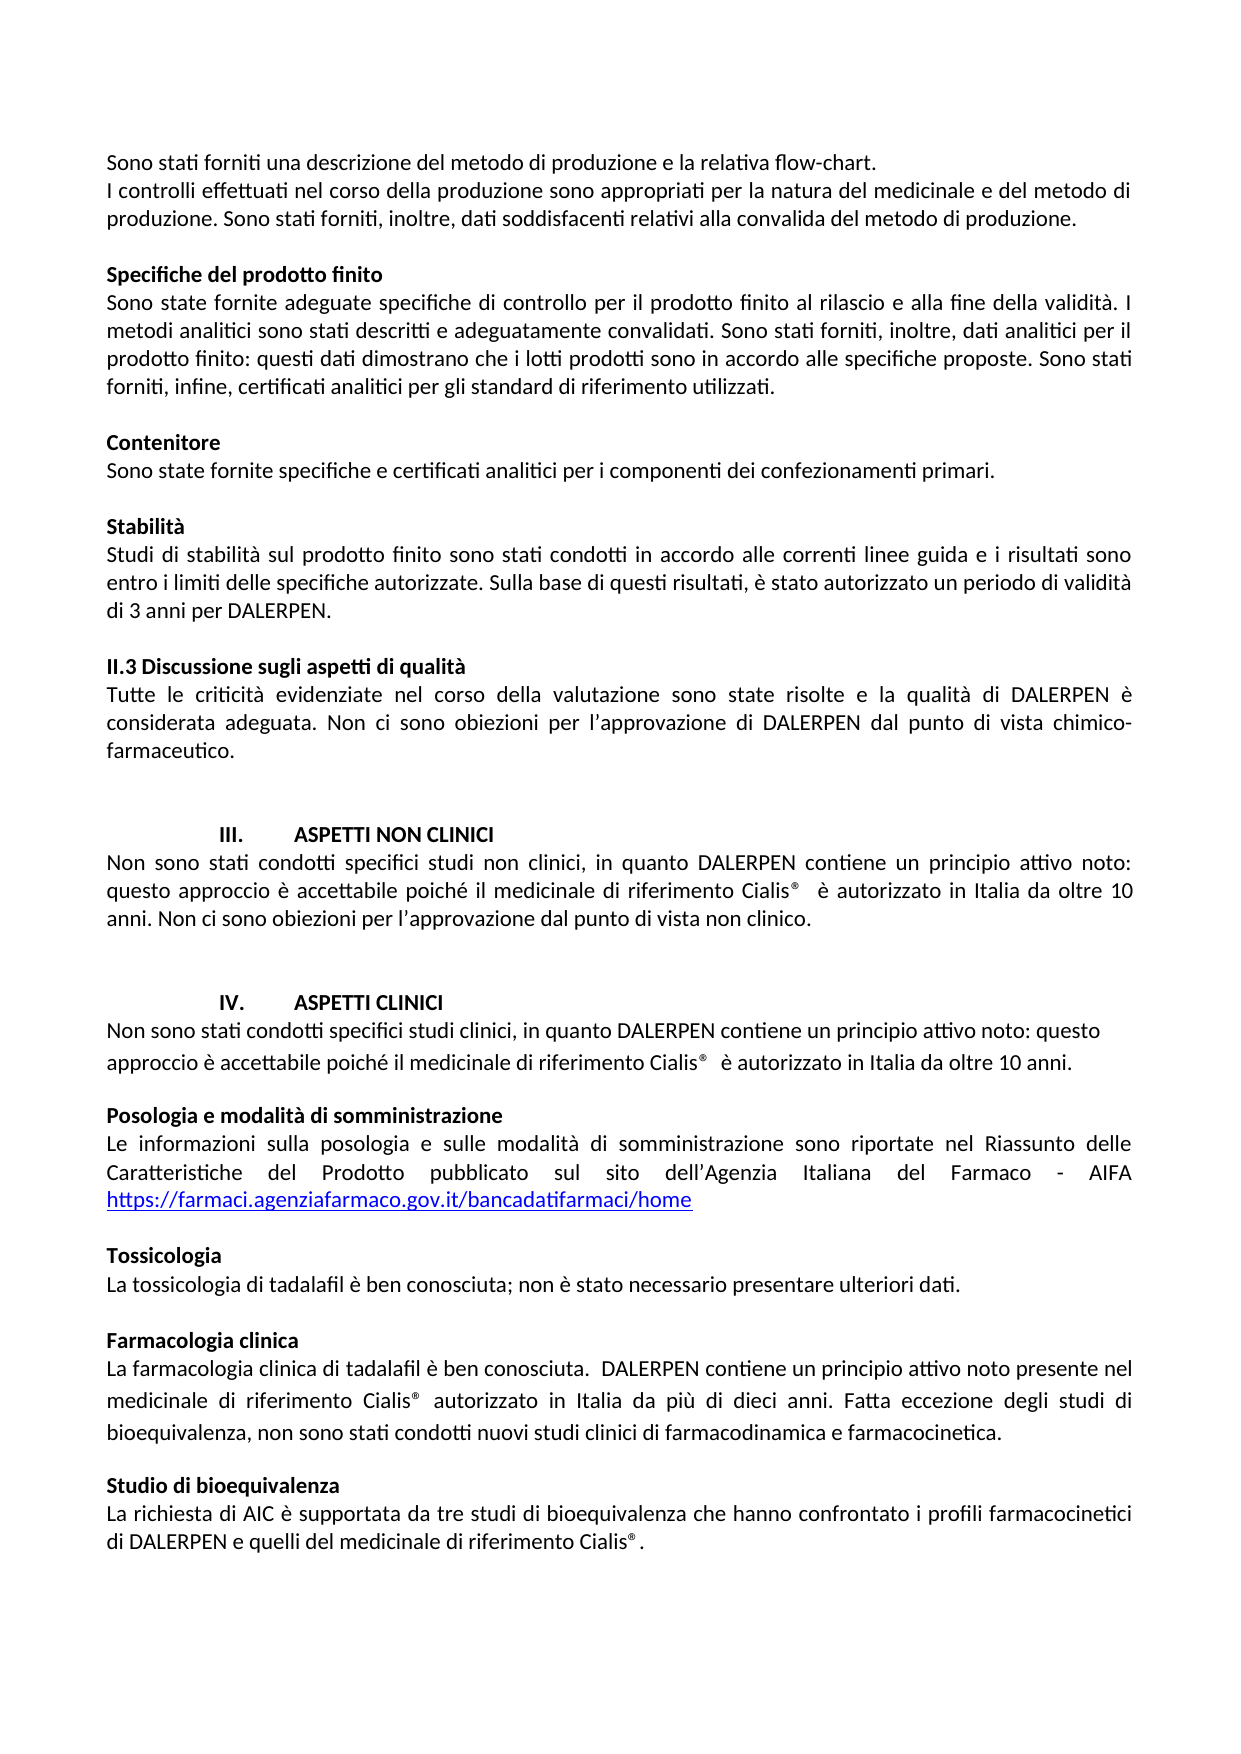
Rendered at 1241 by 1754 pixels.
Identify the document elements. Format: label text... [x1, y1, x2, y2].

text Non sono stati condotti specifici studi non clinici, in quanto DALERPEN contiene un principio attivo noto: questo approccio è accettabile poiché il medicinale di riferimento Cialis® è autorizzato in Italia da oltre 10 anni. Non ci sono obiezioni per l’approvazione dal punto di vista non clinico. [106, 848, 1134, 932]
text Stabilità [106, 512, 1134, 540]
text La tossicologia di tadalafil è ben conosciuta; non è stato necessario presentare ulteriori dati. [106, 1270, 1133, 1298]
text Farmacologia clinica [106, 1326, 1133, 1354]
text Studi di stabilità sul prodotto finito sono stati condotti in accordo alle correnti linee guida e i risultati sono entro i limiti delle specifiche autorizzate. Sulla base di questi risultati, è stato autorizzato un periodo di validità di 3 anni per DALERPEN. [106, 540, 1134, 624]
text Non sono stati condotti specifici studi clinici, in quanto DALERPEN contiene un principio attivo noto: questo approccio è accettabile poiché il medicinale di riferimento Cialis® è autorizzato in Italia da oltre 10 anni. [106, 1016, 1134, 1077]
text Posologia e modalità di somministrazione [106, 1102, 1133, 1129]
text Tutte le criticità evidenziate nel corso della valutazione sono state risolte e la qualità di DALERPEN è considerata adeguata. Non ci sono obiezioni per l’approvazione di DALERPEN dal punto di vista chimico-farmaceutico. [106, 680, 1134, 764]
list ASPETTI NON CLINICI [219, 820, 1134, 848]
text Sono stati forniti una descrizione del metodo di produzione e la relativa flow-chart. [106, 148, 1134, 176]
text Contenitore [106, 428, 1134, 456]
text Specifiche del prodotto finito [106, 260, 1134, 288]
text Le informazioni sulla posologia e sulle modalità di somministrazione sono riportate nel Riassunto delle Caratteristiche del Prodotto pubblicato sul sito dell’Agenzia Italiana del Farmaco - AIFA https://farmaci.agenziafarmaco.gov.it/bancadatifarmaci/home [106, 1129, 1133, 1214]
list ASPETTI CLINICI [219, 988, 1134, 1016]
text II.3 Discussione sugli aspetti di qualità [106, 652, 1134, 680]
text La farmacologia clinica di tadalafil è ben conosciuta. DALERPEN contiene un principio attivo noto presente nel medicinale di riferimento Cialis® autorizzato in Italia da più di dieci anni. Fatta eccezione degli studi di bioequivalenza, non sono stati condotti nuovi studi clinici di farmacodinamica e farmacocinetica. [106, 1354, 1134, 1446]
text Sono state fornite adeguate specifiche di controllo per il prodotto finito al rilascio e alla fine della validità. I metodi analitici sono stati descritti e adeguatamente convalidati. Sono stati forniti, inoltre, dati analitici per il prodotto finito: questi dati dimostrano che i lotti prodotti sono in accordo alle specifiche proposte. Sono stati forniti, infine, certificati analitici per gli standard di riferimento utilizzati. [106, 288, 1134, 400]
text Sono state fornite specifiche e certificati analitici per i componenti dei confezionamenti primari. [106, 456, 1134, 484]
text Tossicologia [106, 1242, 1133, 1270]
text Studio di bioequivalenza [106, 1471, 1134, 1499]
text La richiesta di AIC è supportata da tre studi di bioequivalenza che hanno confrontato i profili farmacocinetici di DALERPEN e quelli del medicinale di riferimento Cialis®. [106, 1499, 1134, 1555]
text I controlli effettuati nel corso della produzione sono appropriati per la natura del medicinale e del metodo di produzione. Sono stati forniti, inoltre, dati soddisfacenti relativi alla convalida del metodo di produzione. [106, 176, 1134, 232]
